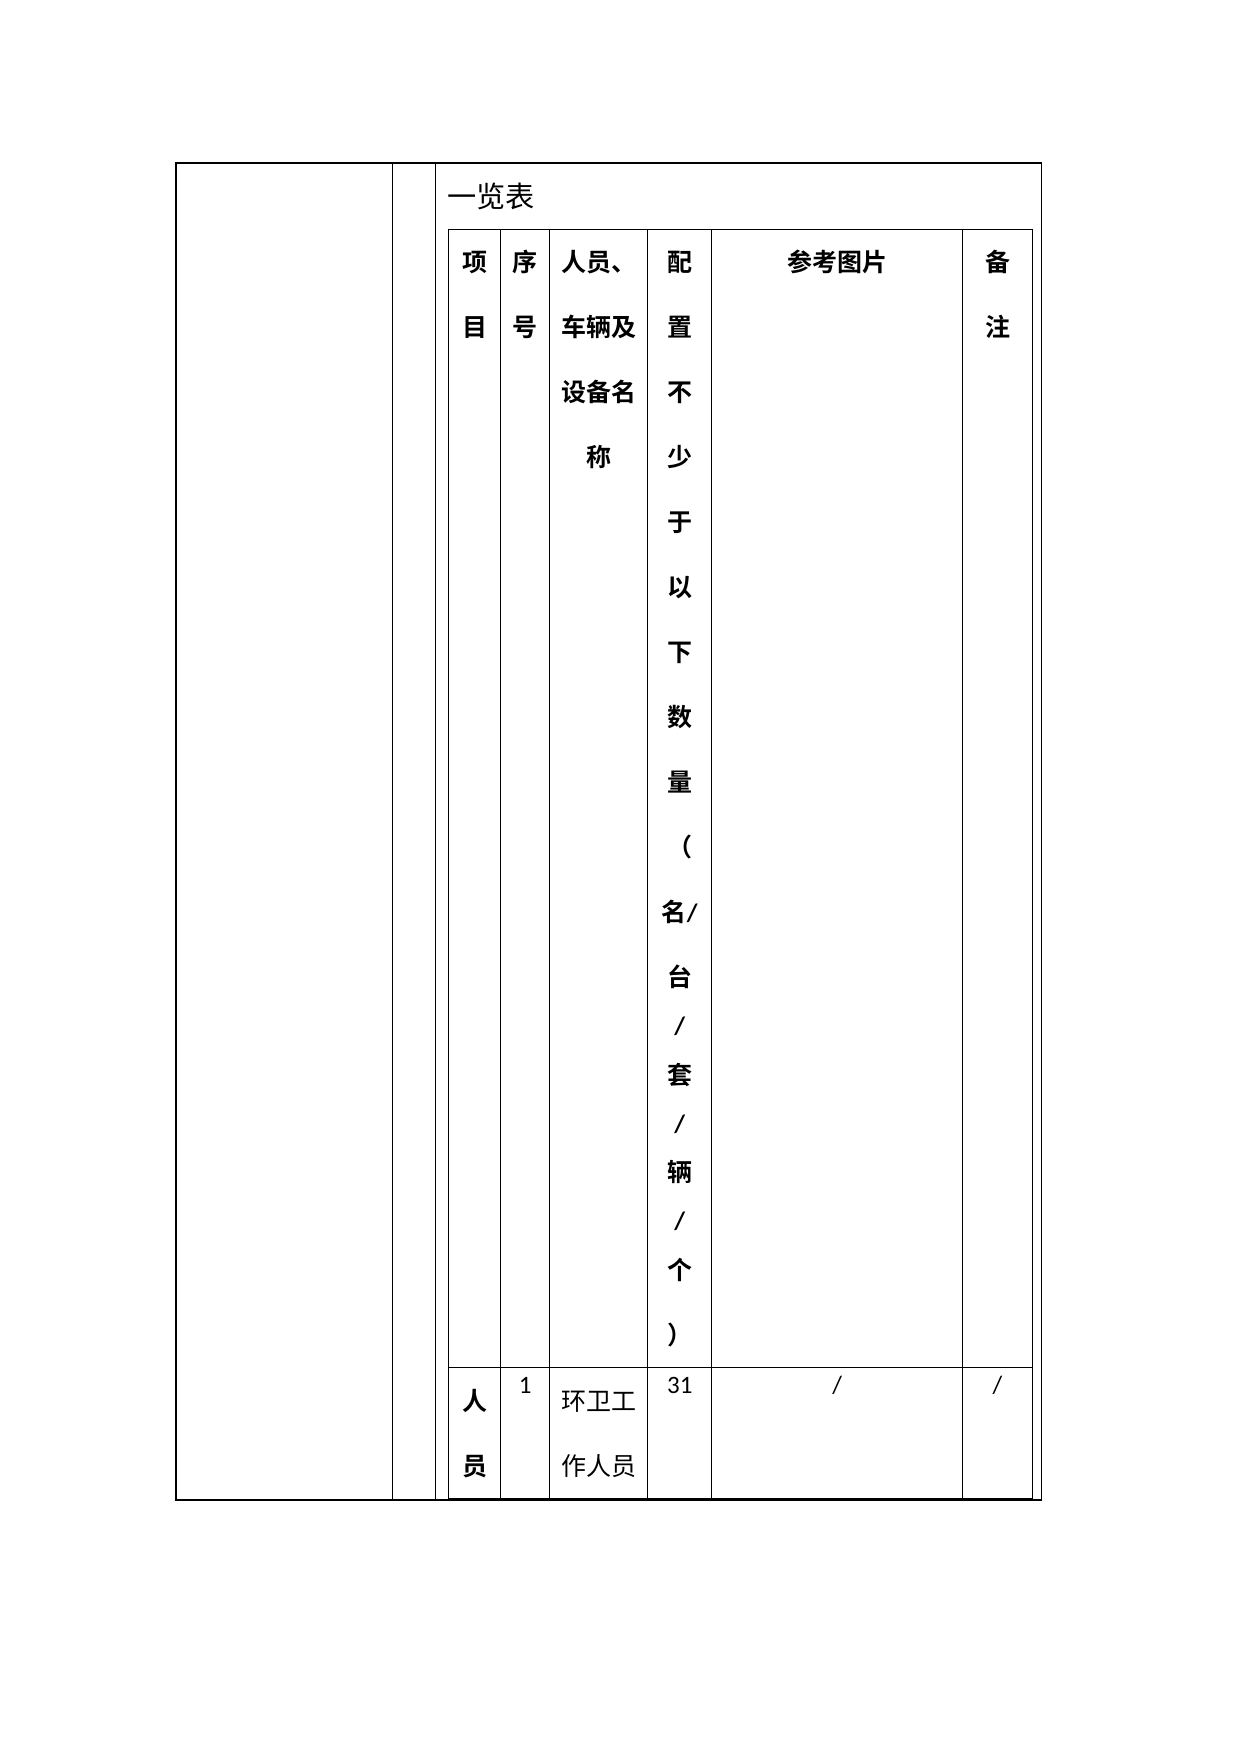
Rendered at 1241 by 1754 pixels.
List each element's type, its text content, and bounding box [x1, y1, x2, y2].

table_cell [177, 164, 392, 1499]
table_cell 7 [393, 164, 435, 1499]
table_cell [436, 164, 1041, 1499]
